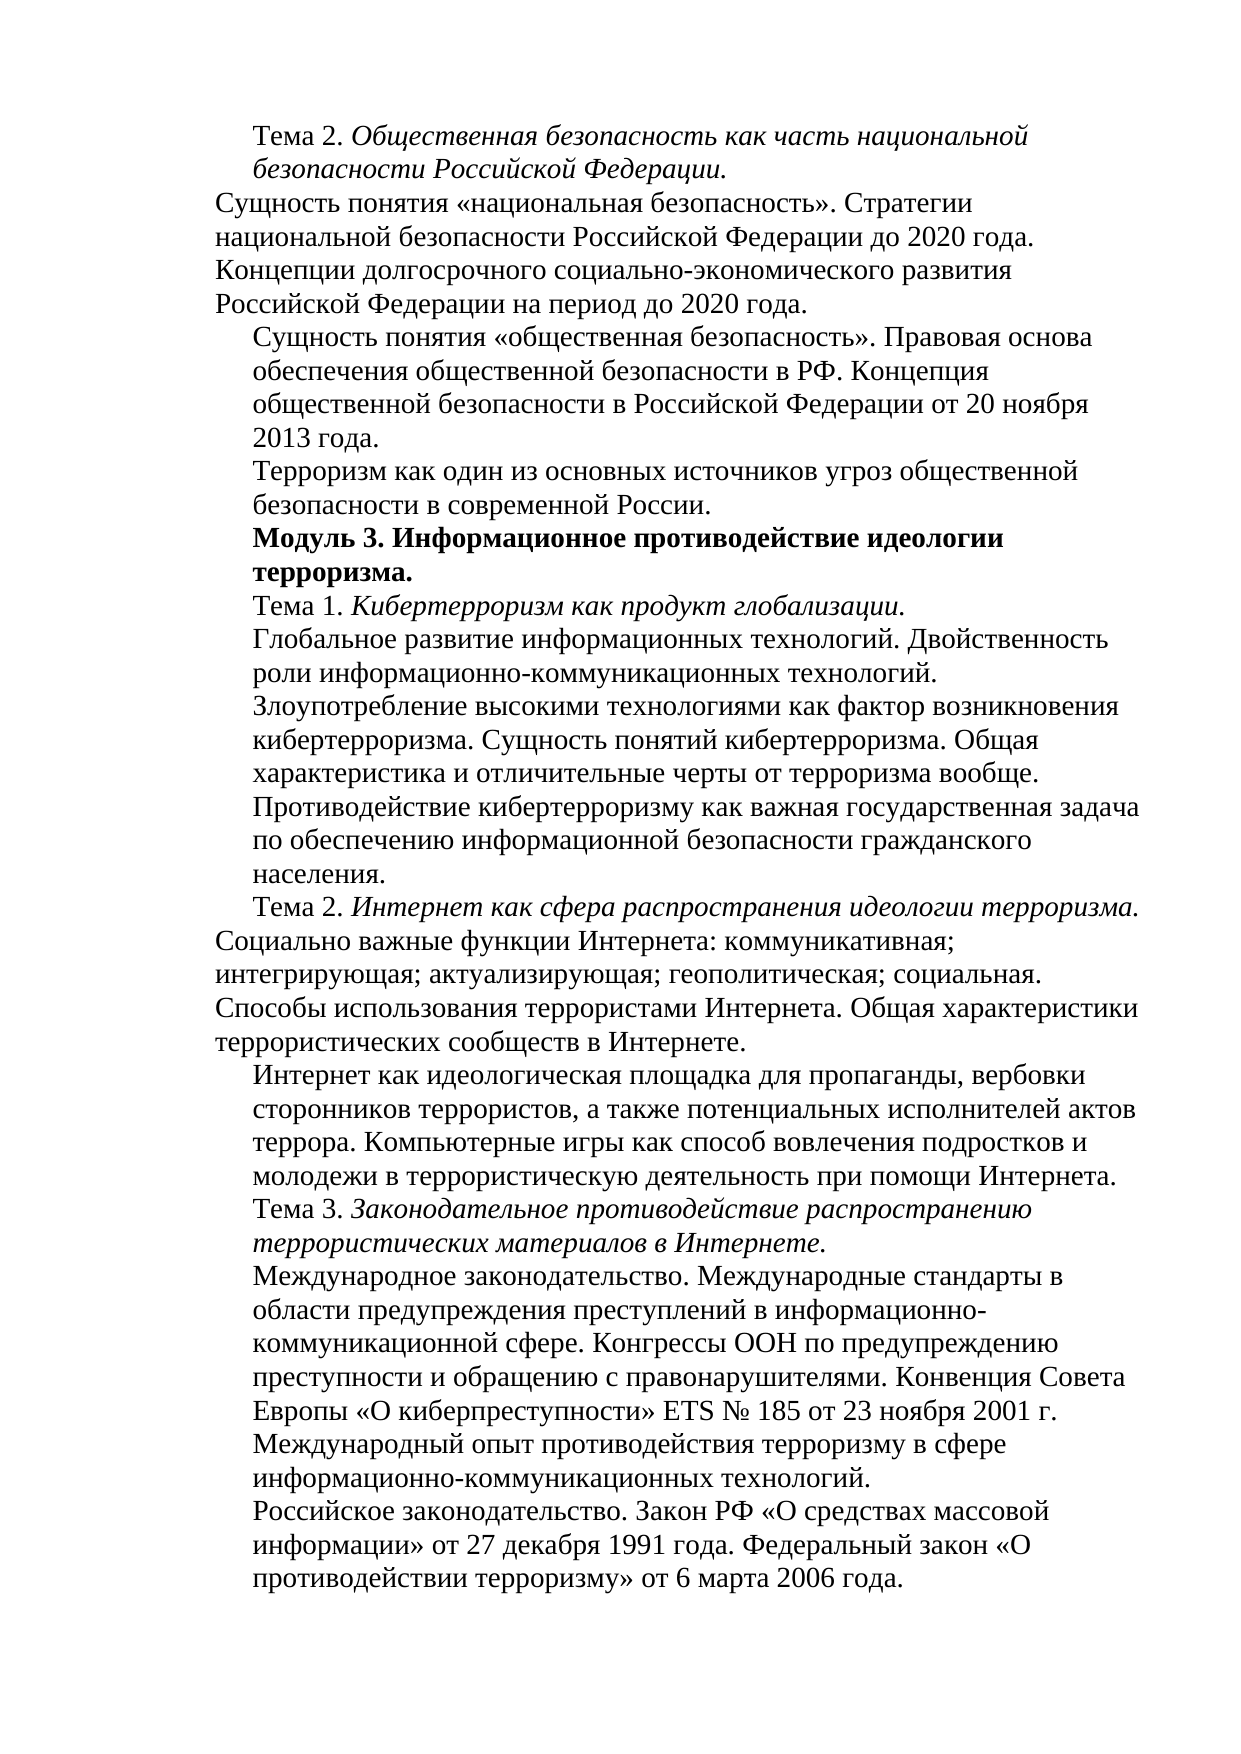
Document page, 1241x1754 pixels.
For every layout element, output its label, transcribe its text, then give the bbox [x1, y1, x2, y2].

text Сущность понятия «общественная безопасность». Правовая основа обеспечения общественной безопасности в РФ. Концепция общественной безопасности в Российской Федерации от 20 ноября 2013 года. [252, 319, 1152, 453]
text Международное законодательство. Международные стандарты в области предупреждения преступлений в информационно-коммуникационной сфере. Конгрессы ООН по предупреждению преступности и обращению с правонарушителями. Конвенция Совета Европы «О киберпреступности» ETS № 185 от 23 ноября 2001 г. Международный опыт противодействия терроризму в сфере информационно-коммуникационных технологий. [252, 1258, 1152, 1493]
text Сущность понятия «национальная безопасность». Стратегии национальной безопасности Российской Федерации до 2020 года. Концепции долгосрочного социально-экономического развития Российской Федерации на период до 2020 года. [215, 185, 1152, 319]
text Тема 2. Общественная безопасность как часть национальной безопасности Российской Федерации. [252, 118, 1152, 185]
text Российское законодательство. Закон РФ «О средствах массовой информации» от 27 декабря 1991 года. Федеральный закон «О противодействии терроризму» от 6 марта 2006 года. [252, 1493, 1152, 1594]
text Терроризм как один из основных источников угроз общественной безопасности в современной России. [252, 453, 1152, 521]
text Глобальное развитие информационных технологий. Двойственность роли информационно-коммуникационных технологий. Злоупотребление высокими технологиями как фактор возникновения кибертерроризма. Сущность понятий кибертерроризма. Общая характеристика и отличительные черты от терроризма вообще. Противодействие кибертерроризму как важная государственная задача по обеспечению информационной безопасности гражданского населения. [252, 621, 1152, 889]
text Тема 1. Кибертерроризм как продукт глобализации. [252, 588, 1152, 621]
text Тема 3. Законодательное противодействие распространению террористических материалов в Интернете. [252, 1191, 1152, 1258]
text Интернет как идеологическая площадка для пропаганды, вербовки сторонников террористов, а также потенциальных исполнителей актов террора. Компьютерные игры как способ вовлечения подростков и молодежи в террористическую деятельность при помощи Интернета. [252, 1057, 1152, 1191]
text Модуль 3. Информационное противодействие идеологии терроризма. [252, 521, 1152, 588]
text Тема 2. Интернет как сфера распространения идеологии терроризма. [252, 889, 1152, 923]
text Социально важные функции Интернета: коммуникативная; интегрирующая; актуализирующая; геополитическая; социальная. Способы использования террористами Интернета. Общая характеристики террористических сообществ в Интернете. [215, 923, 1152, 1057]
